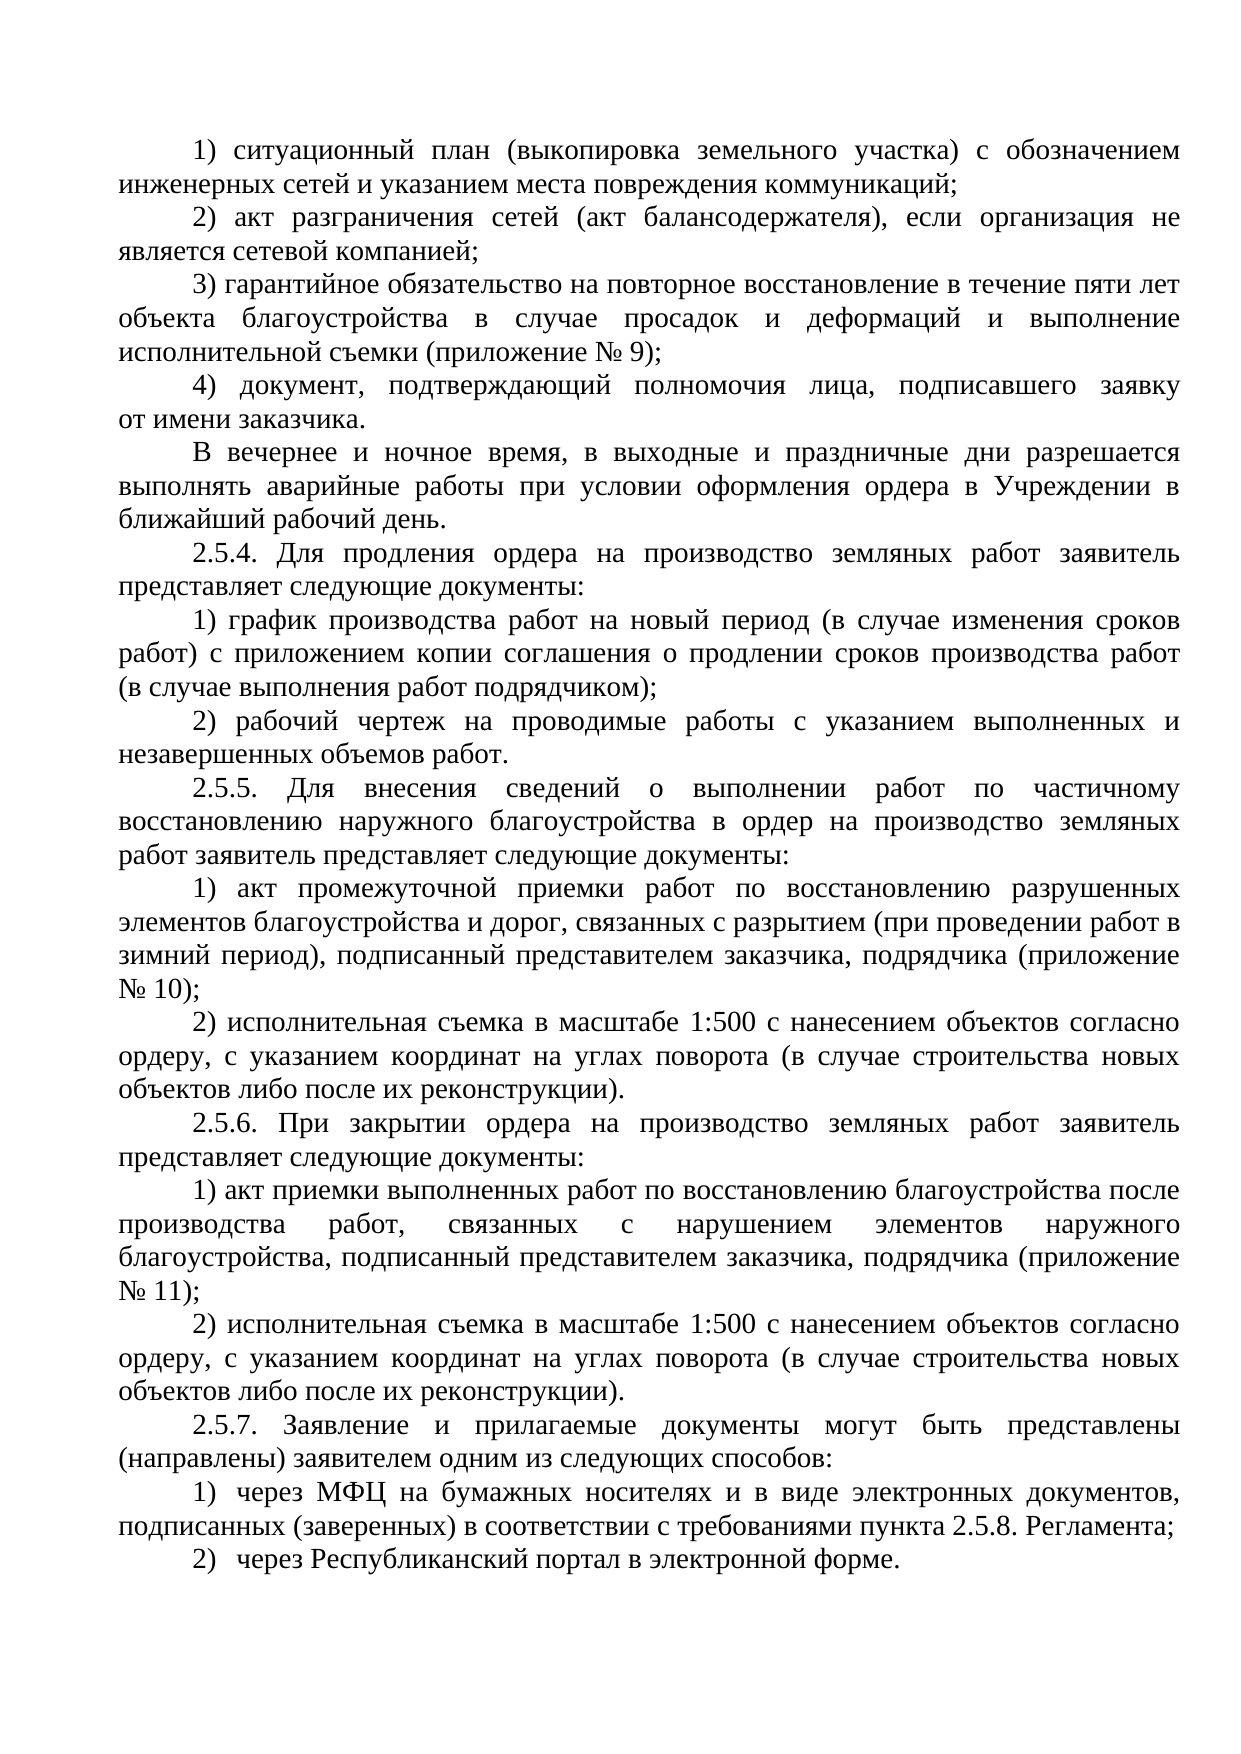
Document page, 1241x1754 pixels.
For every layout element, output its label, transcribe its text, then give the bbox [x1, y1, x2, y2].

text 2.5.7. Заявление и прилагаемые документы могут быть представлены (направлены) заявителем одним из следующих способов: [118, 1407, 1181, 1474]
text 1) график производства работ на новый период (в случае изменения сроков работ) с приложением копии соглашения о продлении сроков производства работ (в случае выполнения работ подрядчиком); [118, 602, 1181, 703]
text 2) исполнительная съемка в масштабе 1:500 с нанесением объектов согласно ордеру, с указанием координат на углах поворота (в случае строительства новых объектов либо после их реконструкции). [118, 1004, 1181, 1105]
text 3) гарантийное обязательство на повторное восстановление в течение пяти лет объекта благоустройства в случае просадок и деформаций и выполнение исполнительной съемки (приложение № 9); [118, 267, 1181, 367]
text 2) рабочий чертеж на проводимые работы с указанием выполненных и незавершенных объемов работ. [118, 703, 1181, 770]
text 2.5.4. Для продления ордера на производство земляных работ заявитель представляет следующие документы: [118, 535, 1181, 602]
text 1) ситуационный план (выкопировка земельного участка) с обозначением инженерных сетей и указанием места повреждения коммуникаций; [118, 132, 1181, 199]
text 1) акт приемки выполненных работ по восстановлению благоустройства после производства работ, связанных с нарушением элементов наружного благоустройства, подписанный представителем заказчика, подрядчика (приложение № 11); [118, 1172, 1181, 1306]
text 2.5.5. Для внесения сведений о выполнении работ по частичному восстановлению наружного благоустройства в ордер на производство земляных работ заявитель представляет следующие документы: [118, 770, 1181, 870]
text 4) документ, подтверждающий полномочия лица, подписавшего заявку от имени заказчика. [118, 367, 1181, 434]
list через МФЦ на бумажных носителях и в виде электронных документов, подписанных (заверенных) в соответствии с требованиями пункта 2.5.8. Регламента; [118, 1474, 1181, 1541]
text В вечернее и ночное время, в выходные и праздничные дни разрешается выполнять аварийные работы при условии оформления ордера в Учреждении в ближайший рабочий день. [118, 434, 1181, 535]
list через Республиканский портал в электронной форме. [118, 1541, 1181, 1575]
text 2.5.6. При закрытии ордера на производство земляных работ заявитель представляет следующие документы: [118, 1105, 1181, 1172]
text 1) акт промежуточной приемки работ по восстановлению разрушенных элементов благоустройства и дорог, связанных с разрытием (при проведении работ в зимний период), подписанный представителем заказчика, подрядчика (приложение № 10); [118, 870, 1181, 1004]
text 2) акт разграничения сетей (акт балансодержателя), если организация не является сетевой компанией; [118, 199, 1181, 267]
text 2) исполнительная съемка в масштабе 1:500 с нанесением объектов согласно ордеру, с указанием координат на углах поворота (в случае строительства новых объектов либо после их реконструкции). [118, 1306, 1181, 1407]
